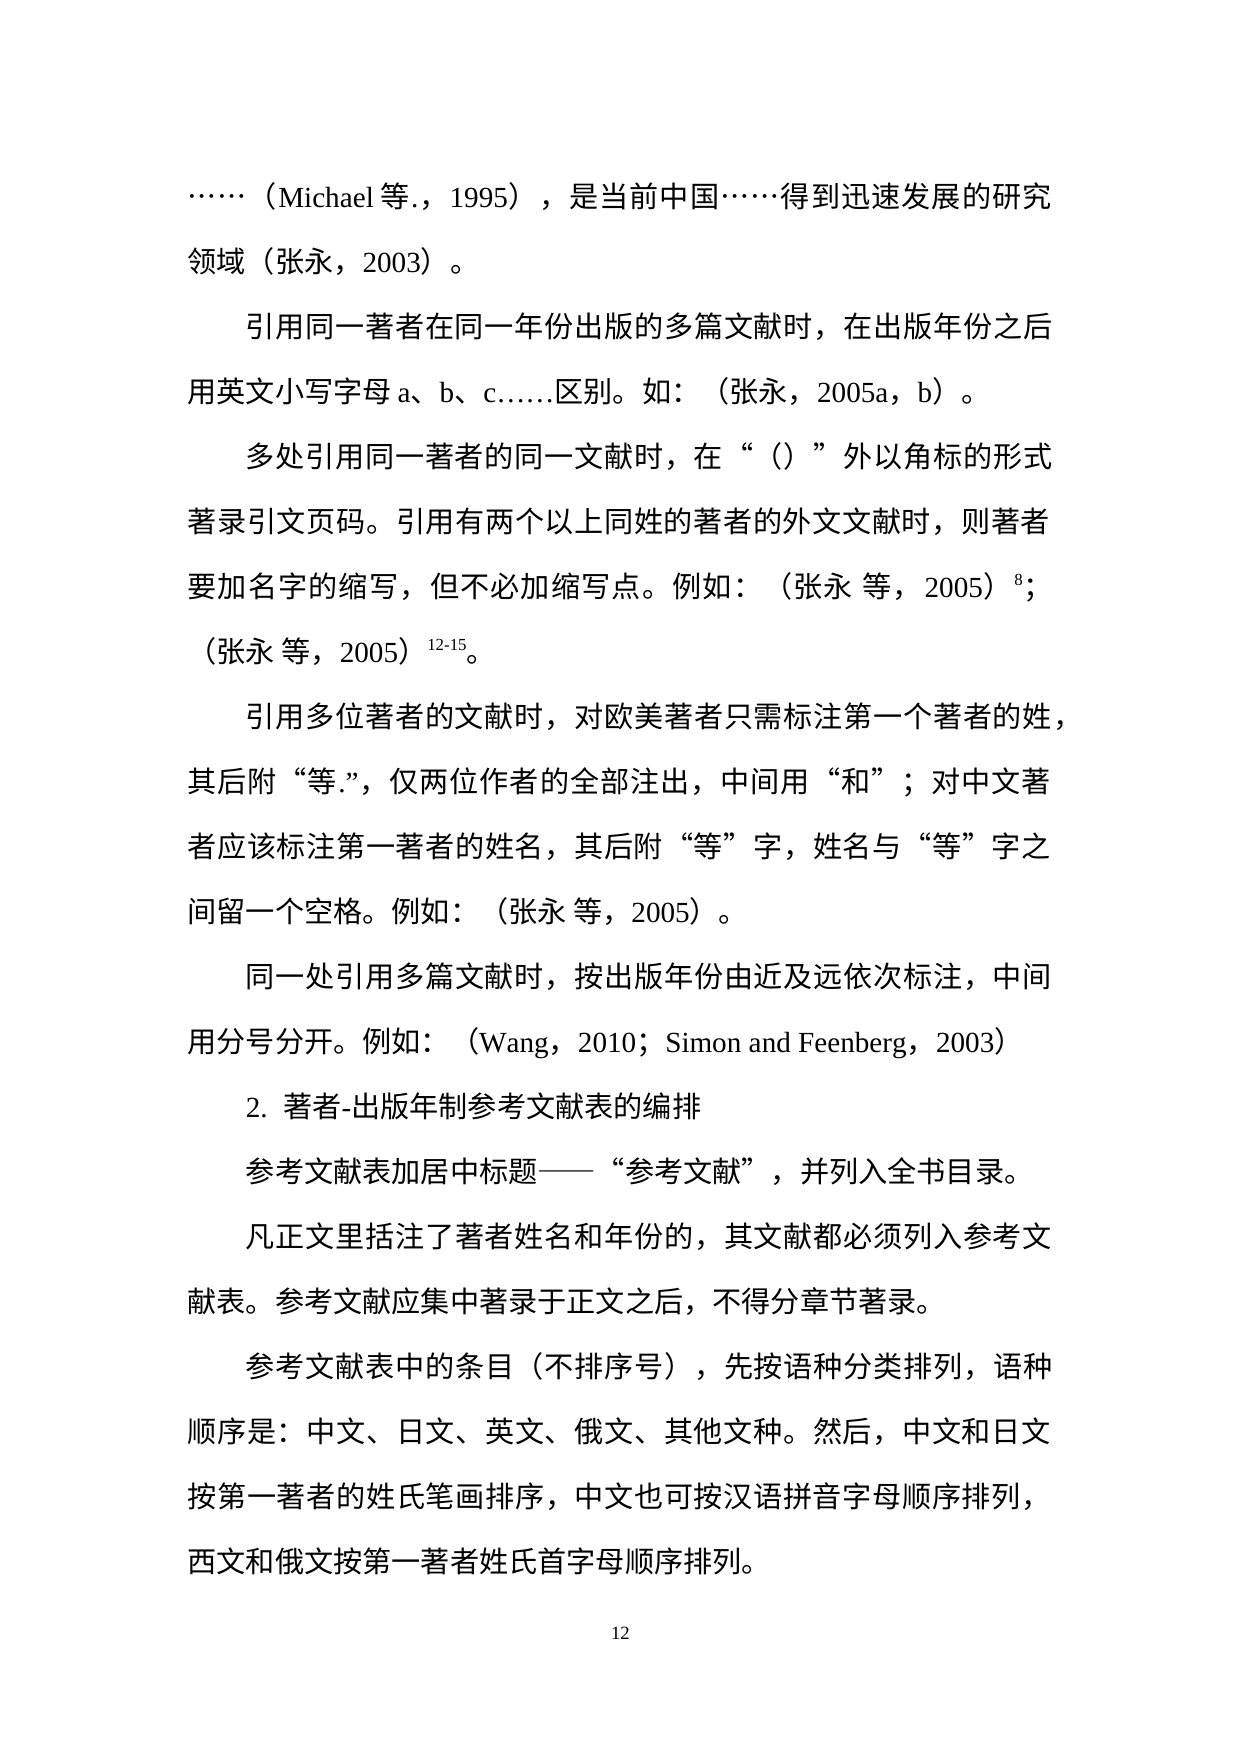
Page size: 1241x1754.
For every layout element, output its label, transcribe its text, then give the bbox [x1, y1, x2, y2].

text 参考文献表中的条目（不排序号），先按语种分类排列，语种顺序是：中文、日文、英文、俄文、其他文种。然后，中文和日文按第一著者的姓氏笔画排序，中文也可按汉语拼音字母顺序排列，西文和俄文按第一著者姓氏首字母顺序排列。 [187, 1332, 1053, 1592]
text 同一处引用多篇文献时，按出版年份由近及远依次标注，中间用分号分开。例如：（Wang，2010；Simon and Feenberg，2003） [187, 942, 1053, 1072]
list 著者-出版年制参考文献表的编排 [246, 1072, 1053, 1137]
text 参考文献表加居中标题——“参考文献”，并列入全书目录。 [187, 1137, 1053, 1202]
text 多处引用同一著者的同一文献时，在“（）”外以角标的形式著录引文页码。引用有两个以上同姓的著者的外文文献时，则著者要加名字的缩写，但不必加缩写点。例如：（张永 等，2005）8；（张永 等，2005）12-15。 [187, 422, 1053, 682]
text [187, 162, 1053, 292]
text 引用多位著者的文献时，对欧美著者只需标注第一个著者的姓，其后附“等.”，仅两位作者的全部注出，中间用“和”；对中文著者应该标注第一著者的姓名，其后附“等”字，姓名与“等”字之间留一个空格。例如：（张永 等，2005）。 [187, 682, 1053, 942]
text 凡正文里括注了著者姓名和年份的，其文献都必须列入参考文献表。参考文献应集中著录于正文之后，不得分章节著录。 [187, 1202, 1053, 1332]
text 引用同一著者在同一年份出版的多篇文献时，在出版年份之后用英文小写字母a、b、c……区别。如：（张永，2005a，b）。 [187, 292, 1053, 422]
